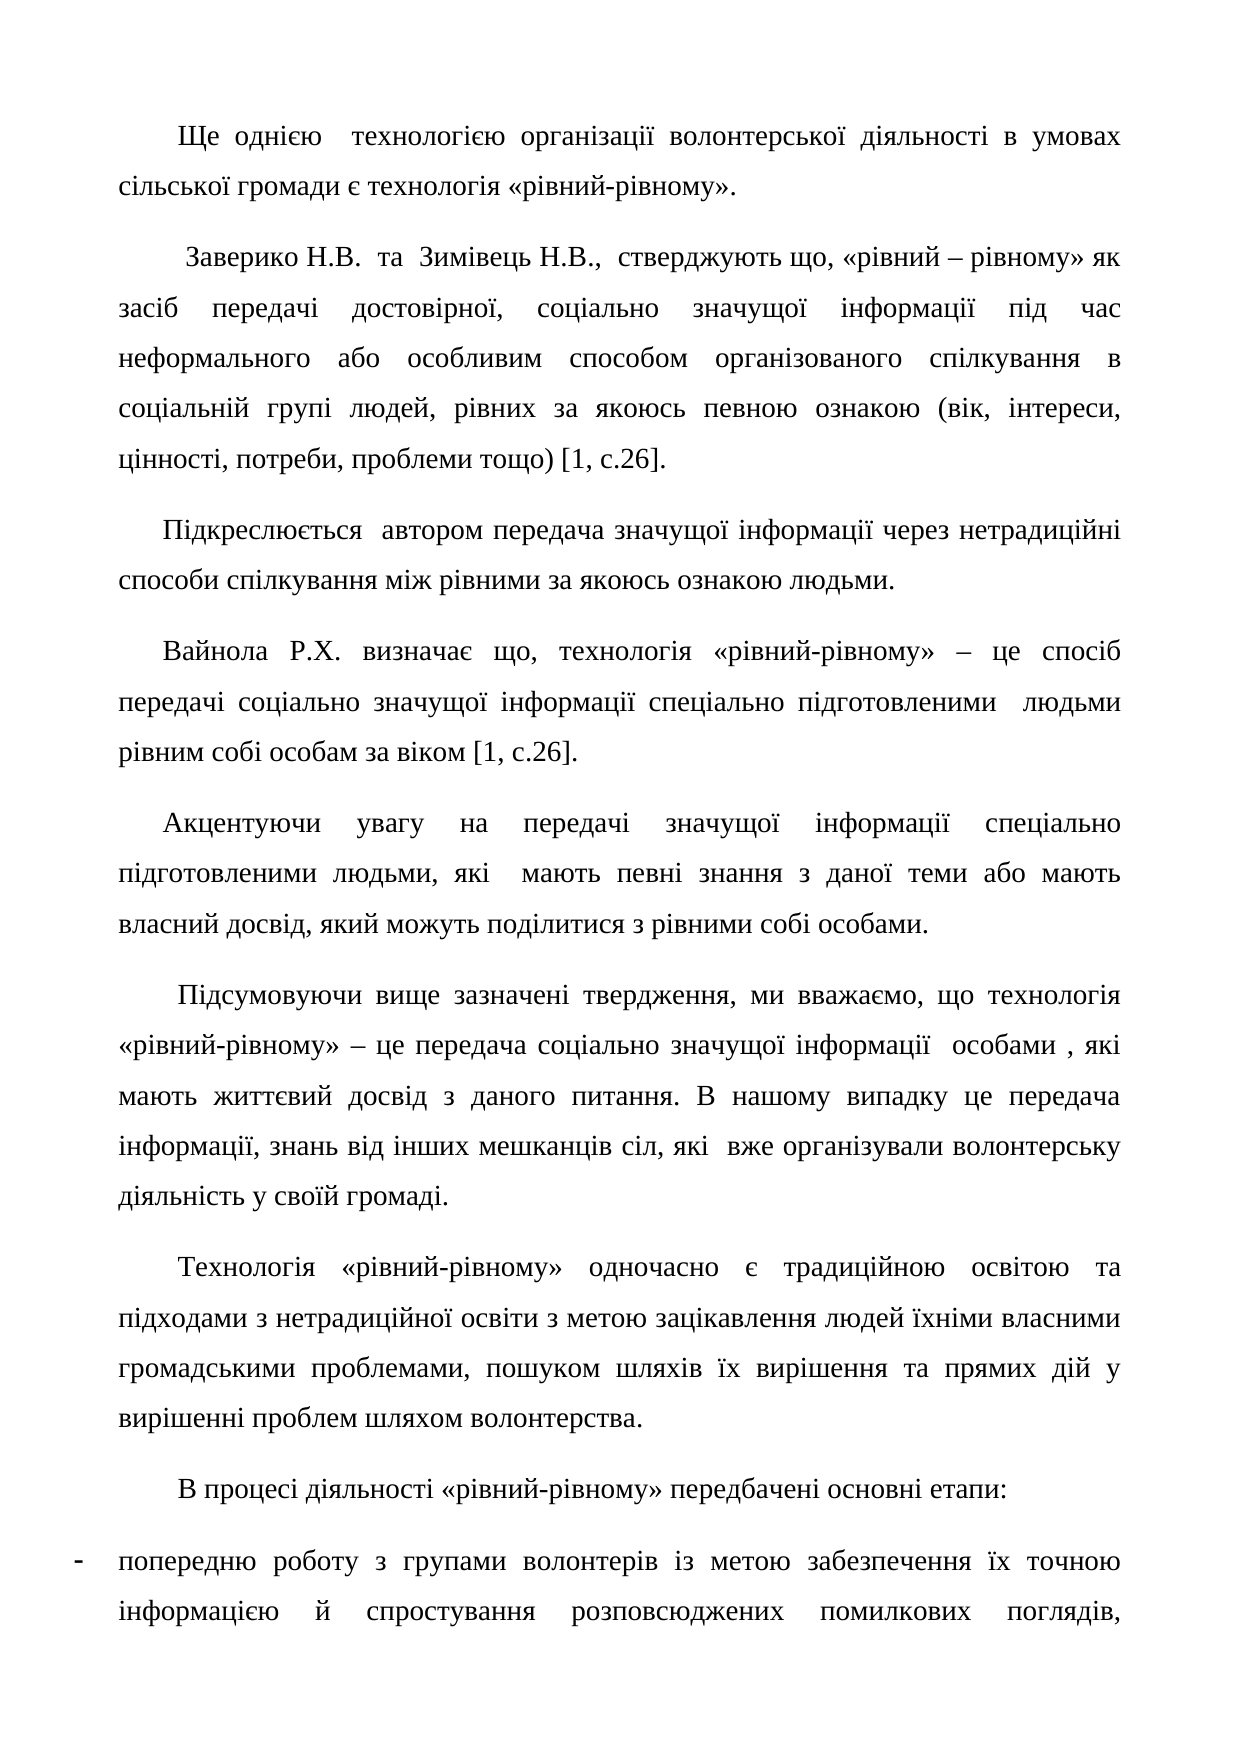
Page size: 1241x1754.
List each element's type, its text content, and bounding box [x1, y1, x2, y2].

text Підсумовуючи вище зазначені твердження, ми вважаємо, що технологія «рівний-рівному» – це передача соціально значущої інформації особами , які мають життєвий досвід з даного питання. В нашому випадку це передача інформації, знань від інших мешканців сіл, які вже організували волонтерську діяльність у своїй громаді. [118, 977, 1122, 1212]
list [74, 1543, 1122, 1627]
text В процесі діяльності «рівний-рівному» передбачені основні етапи: [118, 1471, 1122, 1505]
text Ще однією технологією організації волонтерської діяльності в умовах сільської громади є технологія «рівний-рівному». [118, 118, 1122, 202]
text Заверико Н.В. та Зимівець Н.В., стверджують що, «рівний – рівному» як засіб передачі достовірної, соціально значущої інформації під час неформального або особливим способом організованого спілкування в соціальній групі людей, рівних за якоюсь певною ознакою (вік, інтереси, цінності, потреби, проблеми тощо) [1, с.26]. [118, 239, 1122, 474]
text Технологія «рівний-рівному» одночасно є традиційною освітою та підходами з нетрадиційної освіти з метою зацікавлення людей їхніми власними громадськими проблемами, пошуком шляхів їх вирішення та прямих дій у вирішенні проблем шляхом волонтерства. [118, 1249, 1122, 1434]
text Підкреслюється автором передача значущої інформації через нетрадиційні способи спілкування між рівними за якоюсь ознакою людьми. [118, 512, 1122, 596]
text Акцентуючи увагу на передачі значущої інформації спеціально підготовленими людьми, які мають певні знання з даної теми або мають власний досвід, який можуть поділитися з рівними собі особами. [118, 805, 1122, 939]
text Вайнола Р.Х. визначає що, технологія «рівний-рівному» – це спосіб передачі соціально значущої інформації спеціально підготовленими людьми рівним собі особам за віком [1, с.26]. [118, 633, 1122, 768]
